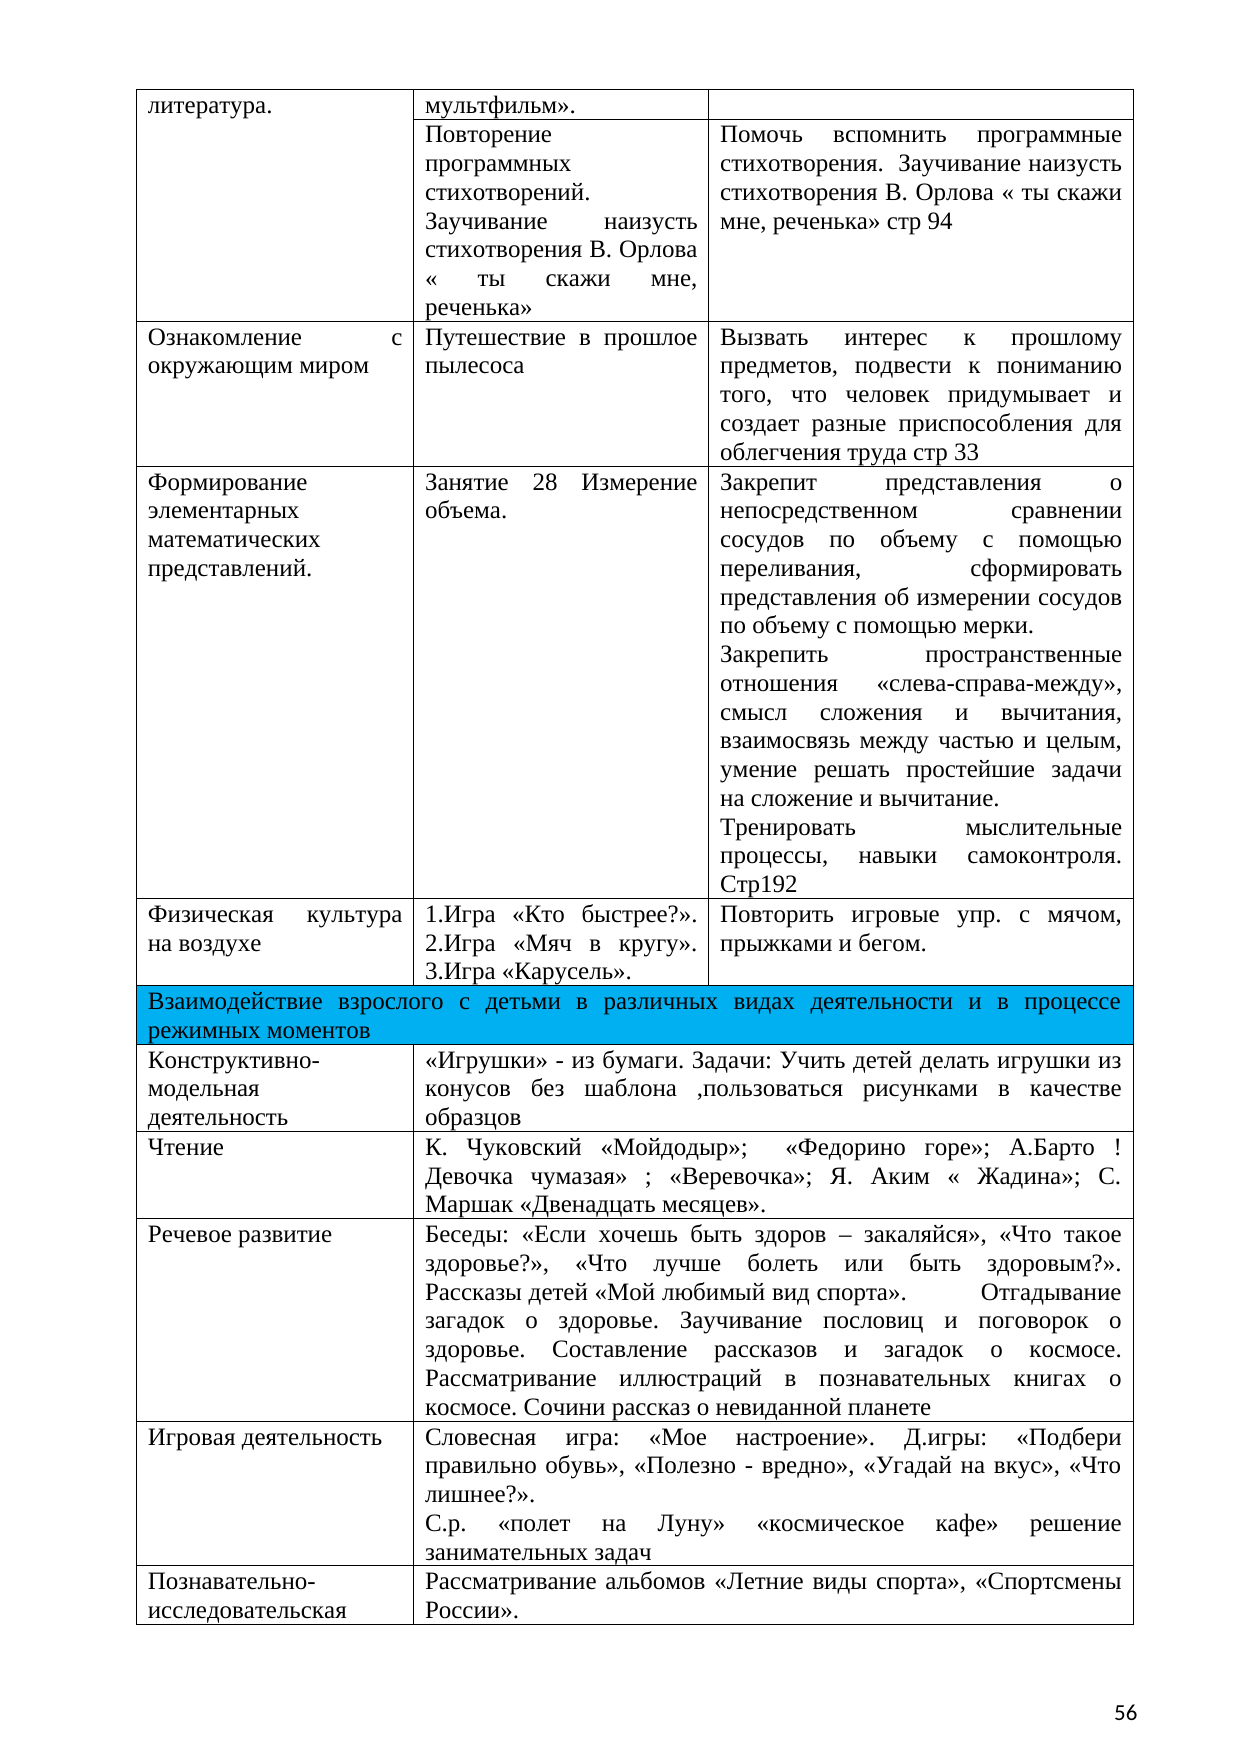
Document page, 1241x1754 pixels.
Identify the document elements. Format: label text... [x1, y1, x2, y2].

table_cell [414, 90, 708, 118]
table_cell Конструктивно-модельная деятельность [137, 1045, 413, 1131]
table_cell 1.Игра «Кто быстрее?». 2.Игра «Мяч в кругу». 3.Игра «Карусель». [414, 899, 708, 985]
table_cell Чтение [137, 1132, 413, 1218]
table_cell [414, 1566, 1133, 1624]
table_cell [137, 1566, 413, 1624]
table_cell Занятие 28 Измерение объема. [414, 467, 708, 898]
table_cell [137, 90, 413, 321]
table_cell Путешествие в прошлое пылесоса [414, 322, 708, 466]
table_cell Речевое развитие [137, 1219, 413, 1421]
table_cell «Игрушки» - из бумаги. Задачи: Учить детей делать игрушки из конусов без шаблона ,пользоваться рисунками в качестве образцов [414, 1045, 1133, 1131]
table_cell Повторить игровые упр. с мячом, прыжками и бегом. [709, 899, 1133, 985]
table_cell Взаимодействие взрослого с детьми в различных видах деятельности и в процессе режимных моментов [137, 986, 1133, 1044]
table_cell Вызвать интерес к прошлому предметов, подвести к пониманию того, что человек придумывает и создает разные приспособления для облегчения труда стр 33 [709, 322, 1133, 466]
table_cell Повторение программных стихотворений. Заучивание наизусть стихотворения В. Орлова « ты скажи мне, реченька» [414, 120, 708, 321]
table_cell Физическая культура на воздухе [137, 899, 413, 985]
table_cell Словесная игра: «Мое настроение». Д.игры: «Подбери правильно обувь», «Полезно - вредно», «Угадай на вкус», «Что лишнее?». С.р. «полет на Луну» «космическое кафе» решение занимательных задач [414, 1422, 1133, 1565]
table_cell Помочь вспомнить программные стихотворения. Заучивание наизусть стихотворения В. Орлова « ты скажи мне, реченька» стр 94 [709, 120, 1133, 321]
table_cell Закрепит представления о непосредственном сравнении сосудов по объему с помощью переливания, сформировать представления об измерении сосудов по объему с помощью мерки. Закрепить пространственные отношения «слева-справа-между», смысл сложения и вычитания, взаимосвязь между частью и целым, умение решать простейшие задачи на сложение и вычитание. Тренировать мыслительные процессы, навыки самоконтроля. Стр192 [709, 467, 1133, 898]
table_cell Ознакомление с окружающим миром [137, 322, 413, 466]
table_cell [709, 90, 1133, 118]
table_cell Беседы: «Если хочешь быть здоров – закаляйся», «Что такое здоровье?», «Что лучше болеть или быть здоровым?». Рассказы детей «Мой любимый вид спорта». Отгадывание загадок о здоровье. Заучивание пословиц и поговорок о здоровье. Составление рассказов и загадок о космосе. Рассматривание иллюстраций в познавательных книгах о космосе. Сочини рассказ о невиданной планете [414, 1219, 1133, 1421]
table_cell К. Чуковский «Мойдодыр»; «Федорино горе»; А.Барто !Девочка чумазая» ; «Веревочка»; Я. Аким « Жадина»; С. Маршак «Двенадцать месяцев». [414, 1132, 1133, 1218]
table_cell Формирование элементарных математических представлений. [137, 467, 413, 898]
table_cell Игровая деятельность [137, 1422, 413, 1565]
